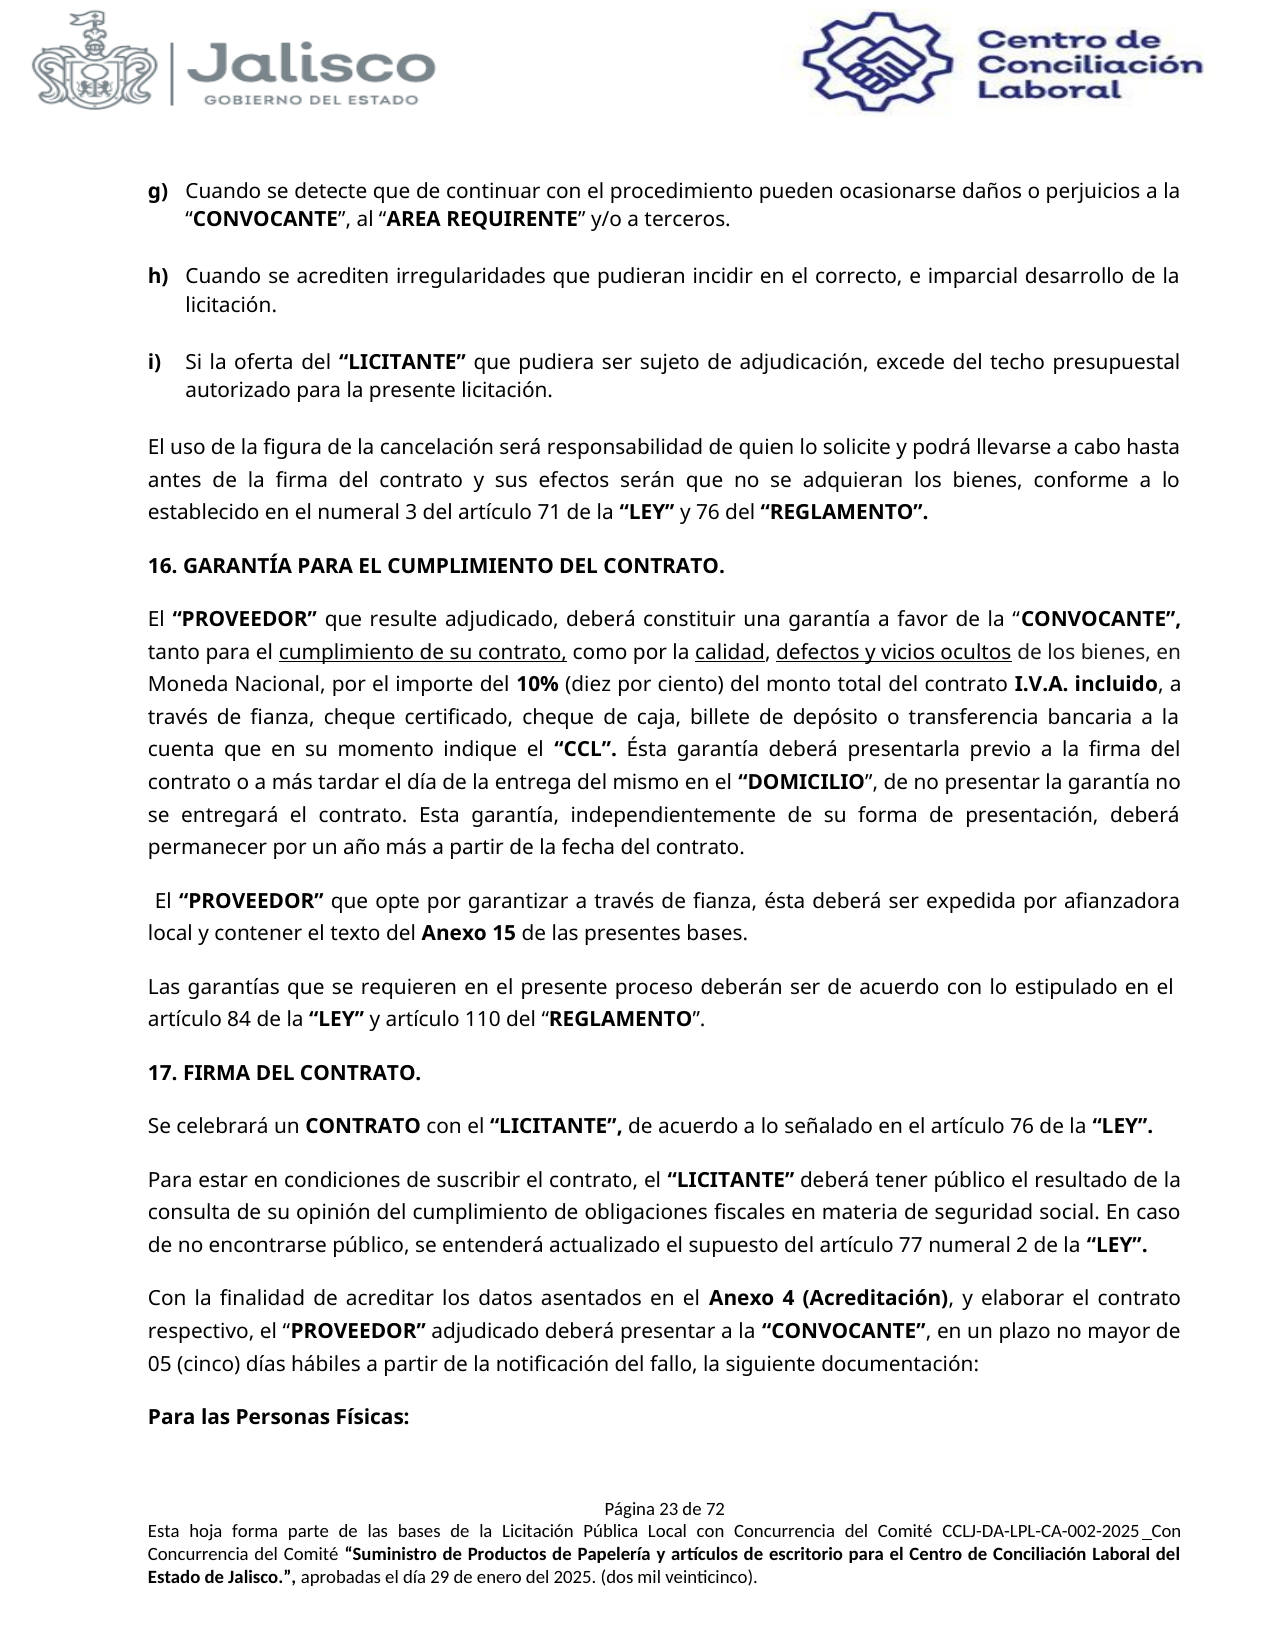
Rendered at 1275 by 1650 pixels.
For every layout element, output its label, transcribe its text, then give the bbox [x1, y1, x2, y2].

text Las garantías que se requieren en el presente proceso deberán ser de acuerdo con lo estipulado en el artículo 84 de la “LEY” y artículo 110 del “REGLAMENTO”. [148, 972, 1176, 1033]
text 16. GARANTÍA PARA EL CUMPLIMIENTO DEL CONTRATO. [148, 551, 1181, 579]
text 17. FIRMA DEL CONTRATO. [148, 1058, 1181, 1086]
text El “PROVEEDOR” que opte por garantizar a través de fianza, ésta deberá ser expedida por afianzadora local y contener el texto del Anexo 15 de las presentes bases. [148, 886, 1181, 947]
text El “PROVEEDOR” que resulte adjudicado, deberá constituir una garantía a favor de la “CONVOCANTE”, tanto para el cumplimiento de su contrato, como por la calidad, defectos y vicios ocultos de los bienes, en Moneda Nacional, por el importe del 10% (diez por ciento) del monto total del contrato I.V.A. incluido, a través de fianza, cheque certificado, cheque de caja, billete de depósito o transferencia bancaria a la cuenta que en su momento indique el “CCL”. Ésta garantía deberá presentarla previo a la firma del contrato o a más tardar el día de la entrega del mismo en el “DOMICILIO”, de no presentar la garantía no se entregará el contrato. Esta garantía, independientemente de su forma de presentación, deberá permanecer por un año más a partir de la fecha del contrato. [148, 604, 1181, 861]
list Si la oferta del “LICITANTE” que pudiera ser sujeto de adjudicación, excede del techo presupuestal autorizado para la presente licitación. [148, 347, 1181, 404]
picture [15, 0, 462, 142]
text El uso de la figura de la cancelación será responsabilidad de quien lo solicite y podrá llevarse a cabo hasta antes de la firma del contrato y sus efectos serán que no se adquieran los bienes, conforme a lo establecido en el numeral 3 del artículo 71 de la “LEY” y 76 del “REGLAMENTO”. [148, 432, 1181, 526]
text Con la finalidad de acreditar los datos asentados en el Anexo 4 (Acreditación), y elaborar el contrato respectivo, el “PROVEEDOR” adjudicado deberá presentar a la “CONVOCANTE”, en un plazo no mayor de 05 (cinco) días hábiles a partir de la notificación del fallo, la siguiente documentación: [148, 1283, 1181, 1377]
text Se celebrará un CONTRATO con el “LICITANTE”, de acuerdo a lo señalado en el artículo 76 de la “LEY”. [148, 1111, 1181, 1140]
list Cuando se detecte que de continuar con el procedimiento pueden ocasionarse daños o perjuicios a la “CONVOCANTE”, al “AREA REQUIRENTE” y/o a terceros. [148, 176, 1181, 233]
text Para las Personas Físicas: [148, 1402, 1181, 1431]
list Cuando se acrediten irregularidades que pudieran incidir en el correcto, e imparcial desarrollo de la licitación. [148, 261, 1181, 318]
picture [781, 9, 1223, 118]
text Para estar en condiciones de suscribir el contrato, el “LICITANTE” deberá tener público el resultado de la consulta de su opinión del cumplimiento de obligaciones fiscales en materia de seguridad social. En caso de no encontrarse público, se entenderá actualizado el supuesto del artículo 77 numeral 2 de la “LEY”. [148, 1165, 1181, 1258]
